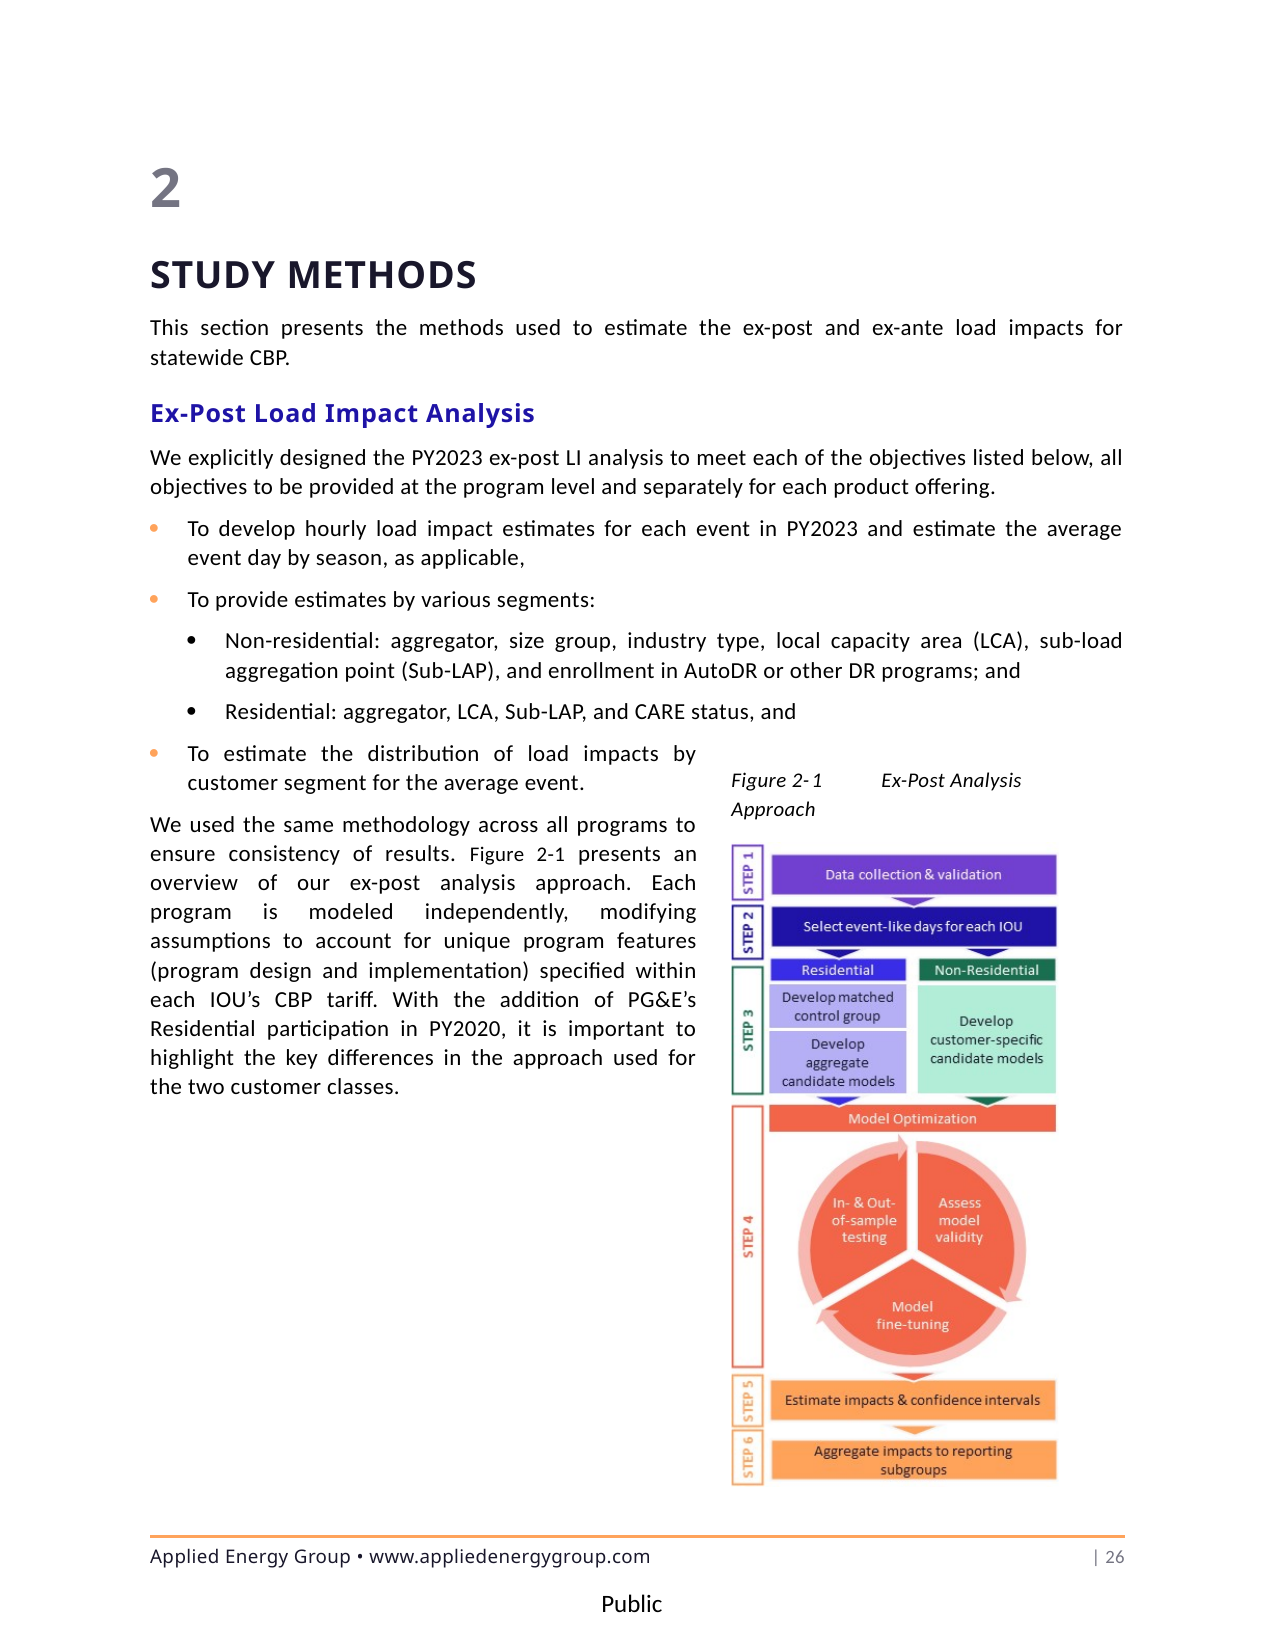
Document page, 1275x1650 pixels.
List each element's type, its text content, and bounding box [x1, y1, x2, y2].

title Study Methods [150, 249, 1125, 300]
list To provide estimates by various segments: [150, 584, 1125, 613]
list Non-residential: aggregator, size group, industry type, local capacity area (LCA), sub-load aggregation point (Sub-LAP), and enrollment in AutoDR or other DR programs; and [187, 626, 1125, 684]
list To develop hourly load impact estimates for each event in PY2023 and estimate the average event day by season, as applicable, [150, 513, 1125, 571]
subtitle Ex-Post Load Impact Analysis [150, 396, 1125, 430]
list Residential: aggregator, LCA, Sub-LAP, and CARE status, and [187, 696, 1125, 726]
text This section presents the methods used to estimate the ex-post and ex-ante load impacts for statewide CBP. [150, 312, 1125, 371]
picture [731, 842, 1059, 1487]
text We explicitly designed the PY2023 ex-post LI analysis to meet each of the objectives listed below, all objectives to be provided at the program level and separately for each product offering. [150, 442, 1125, 501]
text We used the same methodology across all programs to ensure consistency of results. Figure 2-1 presents an overview of our ex-post analysis approach. Each program is modeled independently, modifying assumptions to account for unique program features (program design and implementation) specified within each IOU’s CBP tariff. With the addition of PG&E’s Residential participation in PY2020, it is important to highlight the key differences in the approach used for the two customer classes. [150, 809, 1125, 1101]
list To estimate the distribution of load impacts by customer segment for the average event. [150, 738, 1125, 796]
